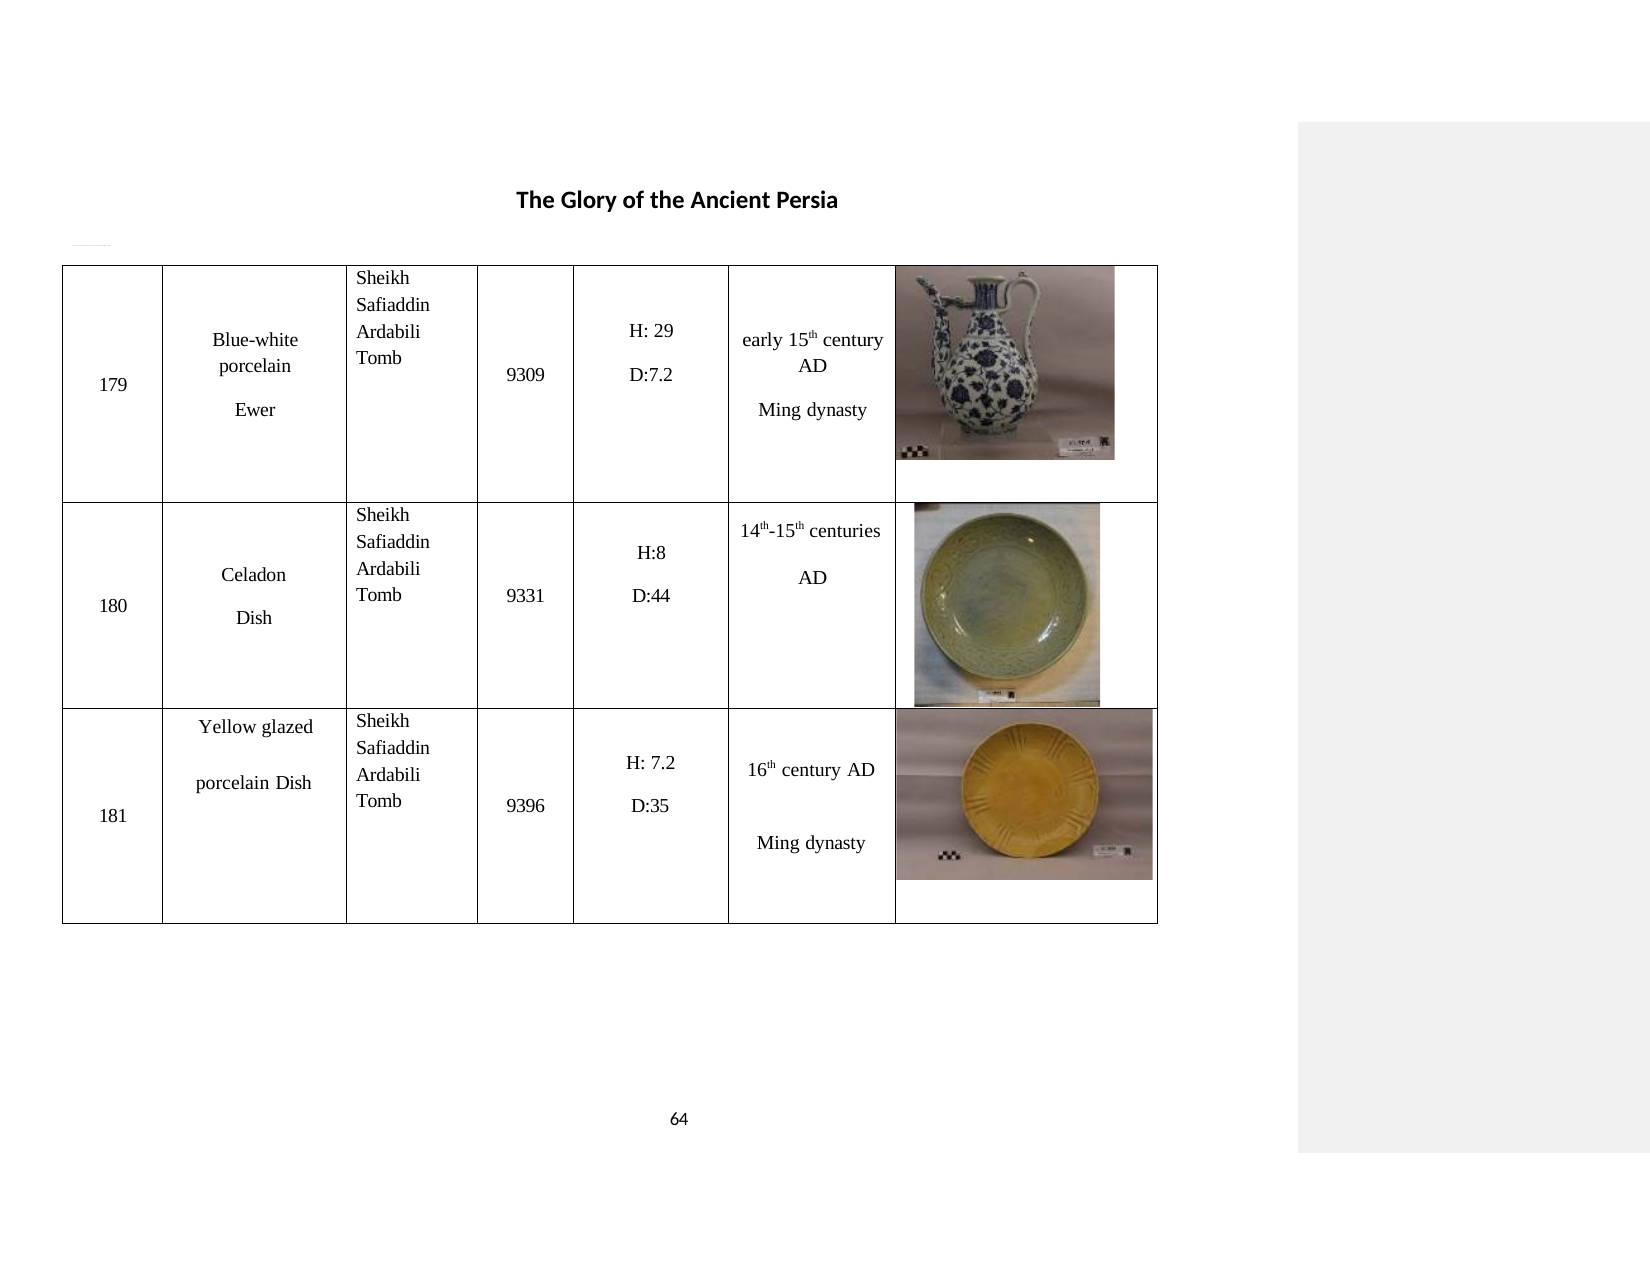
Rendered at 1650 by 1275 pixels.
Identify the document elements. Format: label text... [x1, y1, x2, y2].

table_header H: 29 D:7.2 [574, 266, 728, 502]
table_header 9309 [478, 266, 573, 502]
table_cell Sheikh Safiaddin Ardabili Tomb [347, 503, 477, 708]
picture [896, 266, 1115, 460]
table_cell 9331 [478, 503, 573, 708]
table_cell H:8 D:44 [574, 503, 728, 708]
table_header 179 [63, 266, 162, 502]
table_header early 15th century AD Ming dynasty [729, 266, 895, 502]
table_header Blue-white porcelain Ewer [163, 266, 346, 502]
picture [914, 503, 1101, 707]
table_cell 9396 [478, 709, 573, 922]
table_cell Sheikh Safiaddin Ardabili Tomb [347, 709, 477, 922]
table_cell 14th-15th centuries AD [729, 503, 895, 708]
table_cell H: 7.2 D:35 [574, 709, 728, 922]
table_cell Yellow glazed porcelain Dish [163, 709, 346, 922]
table_cell Celadon Dish [163, 503, 346, 708]
table_header Sheikh Safiaddin Ardabili Tomb [347, 266, 477, 502]
table_header [896, 266, 1157, 502]
table_cell 16th century AD Ming dynasty [729, 709, 895, 922]
table_cell [896, 709, 1157, 922]
table_cell 181 [63, 709, 162, 922]
table_cell 180 [63, 503, 162, 708]
table_cell [896, 503, 1157, 708]
picture [896, 709, 1153, 880]
